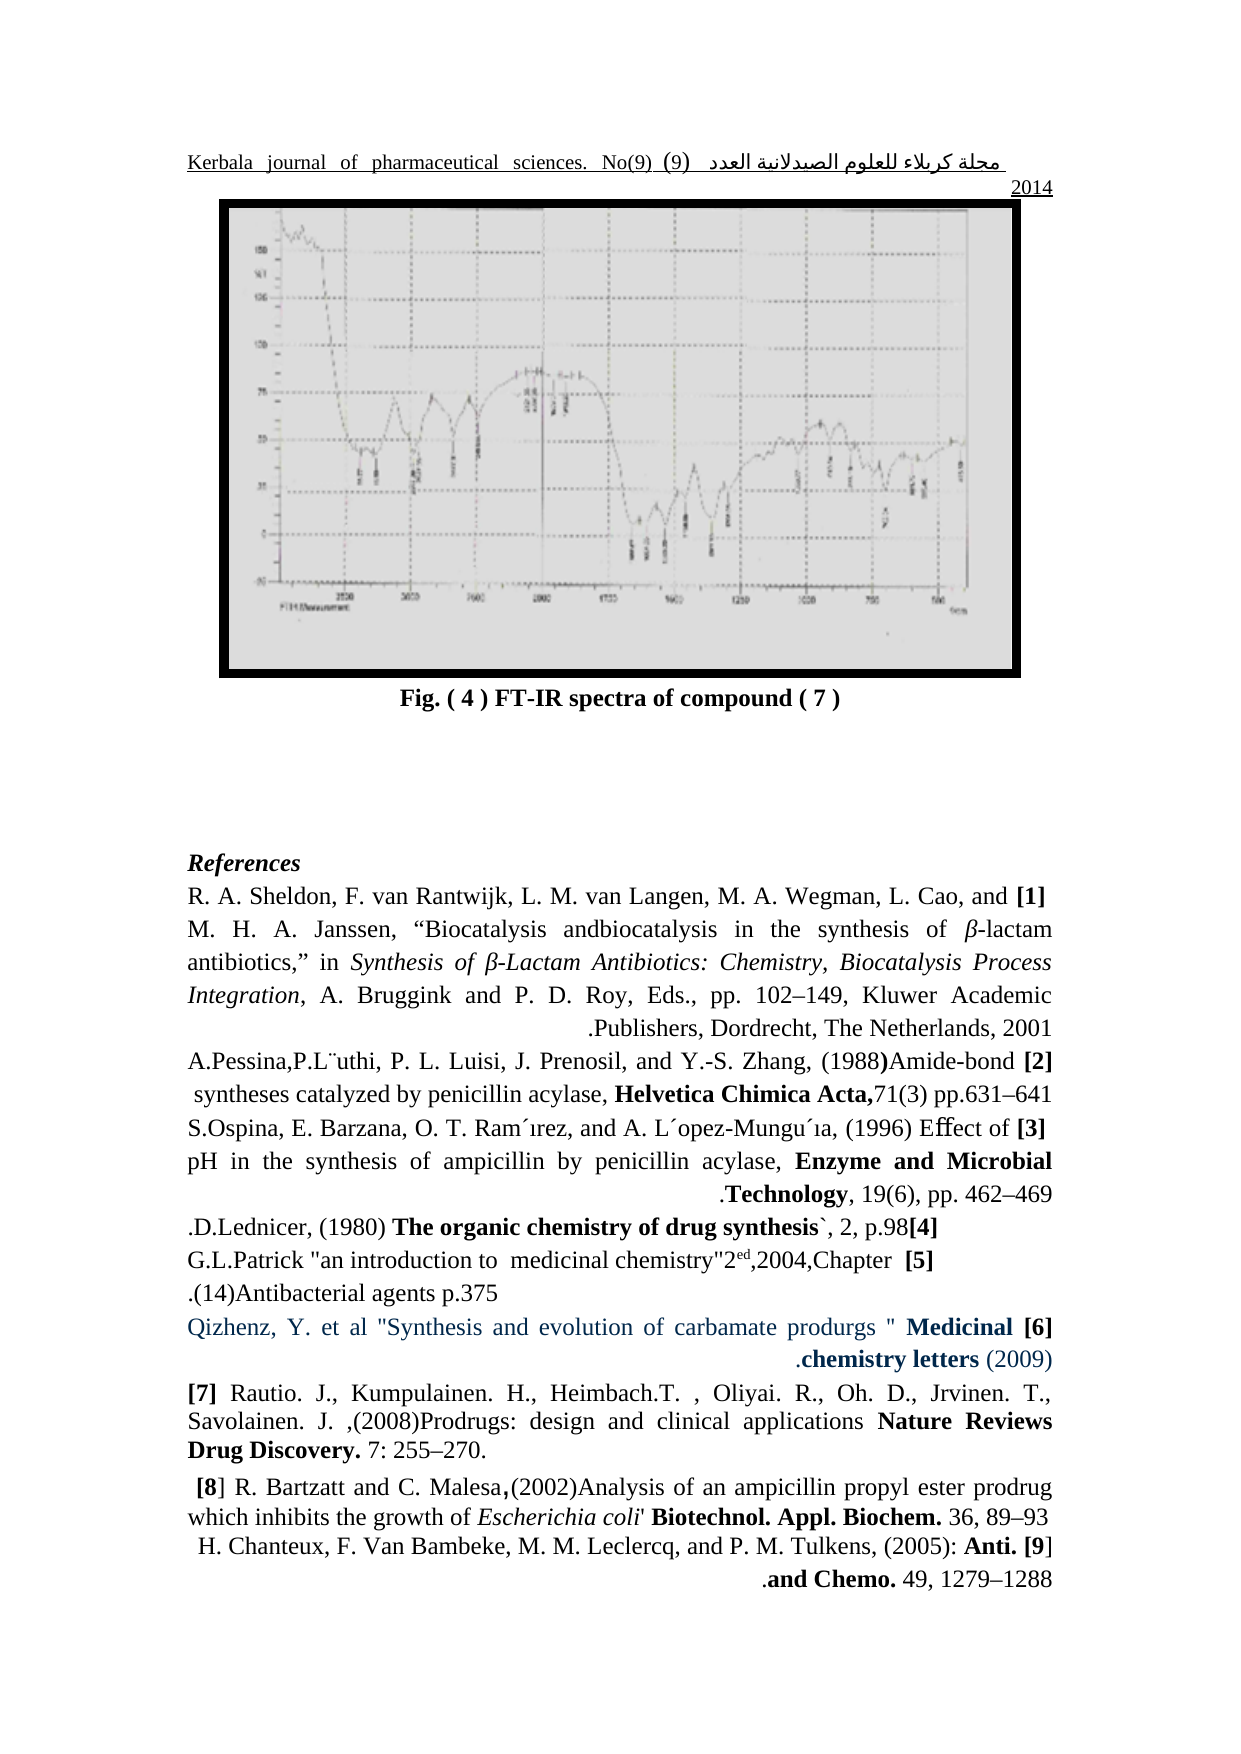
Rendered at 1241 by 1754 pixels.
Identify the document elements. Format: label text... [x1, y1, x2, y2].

text [5] G.L.Patrick "an introduction to medicinal chemistry"2ed,2004,Chapter (14)Antibacterial agents p.375. [187, 1246, 1053, 1307]
text [4]D.Lednicer, (1980) The organic chemistry of drug synthesis`, 2, p.98. [187, 1212, 1053, 1241]
text [2] A.Pessina,P.L¨uthi, P. L. Luisi, J. Prenosil, and Y.-S. Zhang, (1988)Amide-bond syntheses catalyzed by penicillin acylase, Helvetica Chimica Acta,71(3) pp.631–641 [187, 1046, 1053, 1108]
text [6] Qizhenz, Y. et al ''Synthesis and evolution of carbamate produrgs '' Medicinal chemistry letters (2009). [187, 1312, 1053, 1373]
text [8] R. Bartzatt and C. Malesa,(2002)Analysis of an ampicillin propyl ester prodrug which inhibits the growth of Escherichia coli' Biotechnol. Appl. Biochem. 36, 89–93 [187, 1464, 1053, 1531]
text [9] H. Chanteux, F. Van Bambeke, M. M. Leclercq, and P. M. Tulkens, (2005): Anti. and Chemo. 49, 1279–1288. [187, 1531, 1053, 1593]
text [1] R. A. Sheldon, F. van Rantwijk, L. M. van Langen, M. A. Wegman, L. Cao, and M. H. A. Janssen, “Biocatalysis andbiocatalysis in the synthesis of β-lactam antibiotics,” in Synthesis of β-Lactam Antibiotics: Chemistry, Biocatalysis Process Integration, A. Bruggink and P. D. Roy, Eds., pp. 102–149, Kluwer Academic Publishers, Dordrecht, The Netherlands, 2001. [187, 881, 1053, 1042]
picture [229, 208, 1012, 669]
text [3] S.Ospina, E. Barzana, O. T. Ram´ırez, and A. L´opez-Mungu´ıa, (1996) Eﬀect of pH in the synthesis of ampicillin by penicillin acylase, Enzyme and Microbial Technology, 19(6), pp. 462–469. [187, 1112, 1053, 1208]
text References [187, 848, 1053, 877]
text Fig. ( 4 ) FT-IR spectra of compound ( 7 ) [187, 683, 1053, 711]
text [7] Rautio. J., Kumpulainen. H., Heimbach.T. , Oliyai. R., Oh. D., Jrvinen. T., Savolainen. J. ,(2008)Prodrugs: design and clinical applications Nature Reviews Drug Discovery. 7: 255–270. [187, 1378, 1053, 1464]
